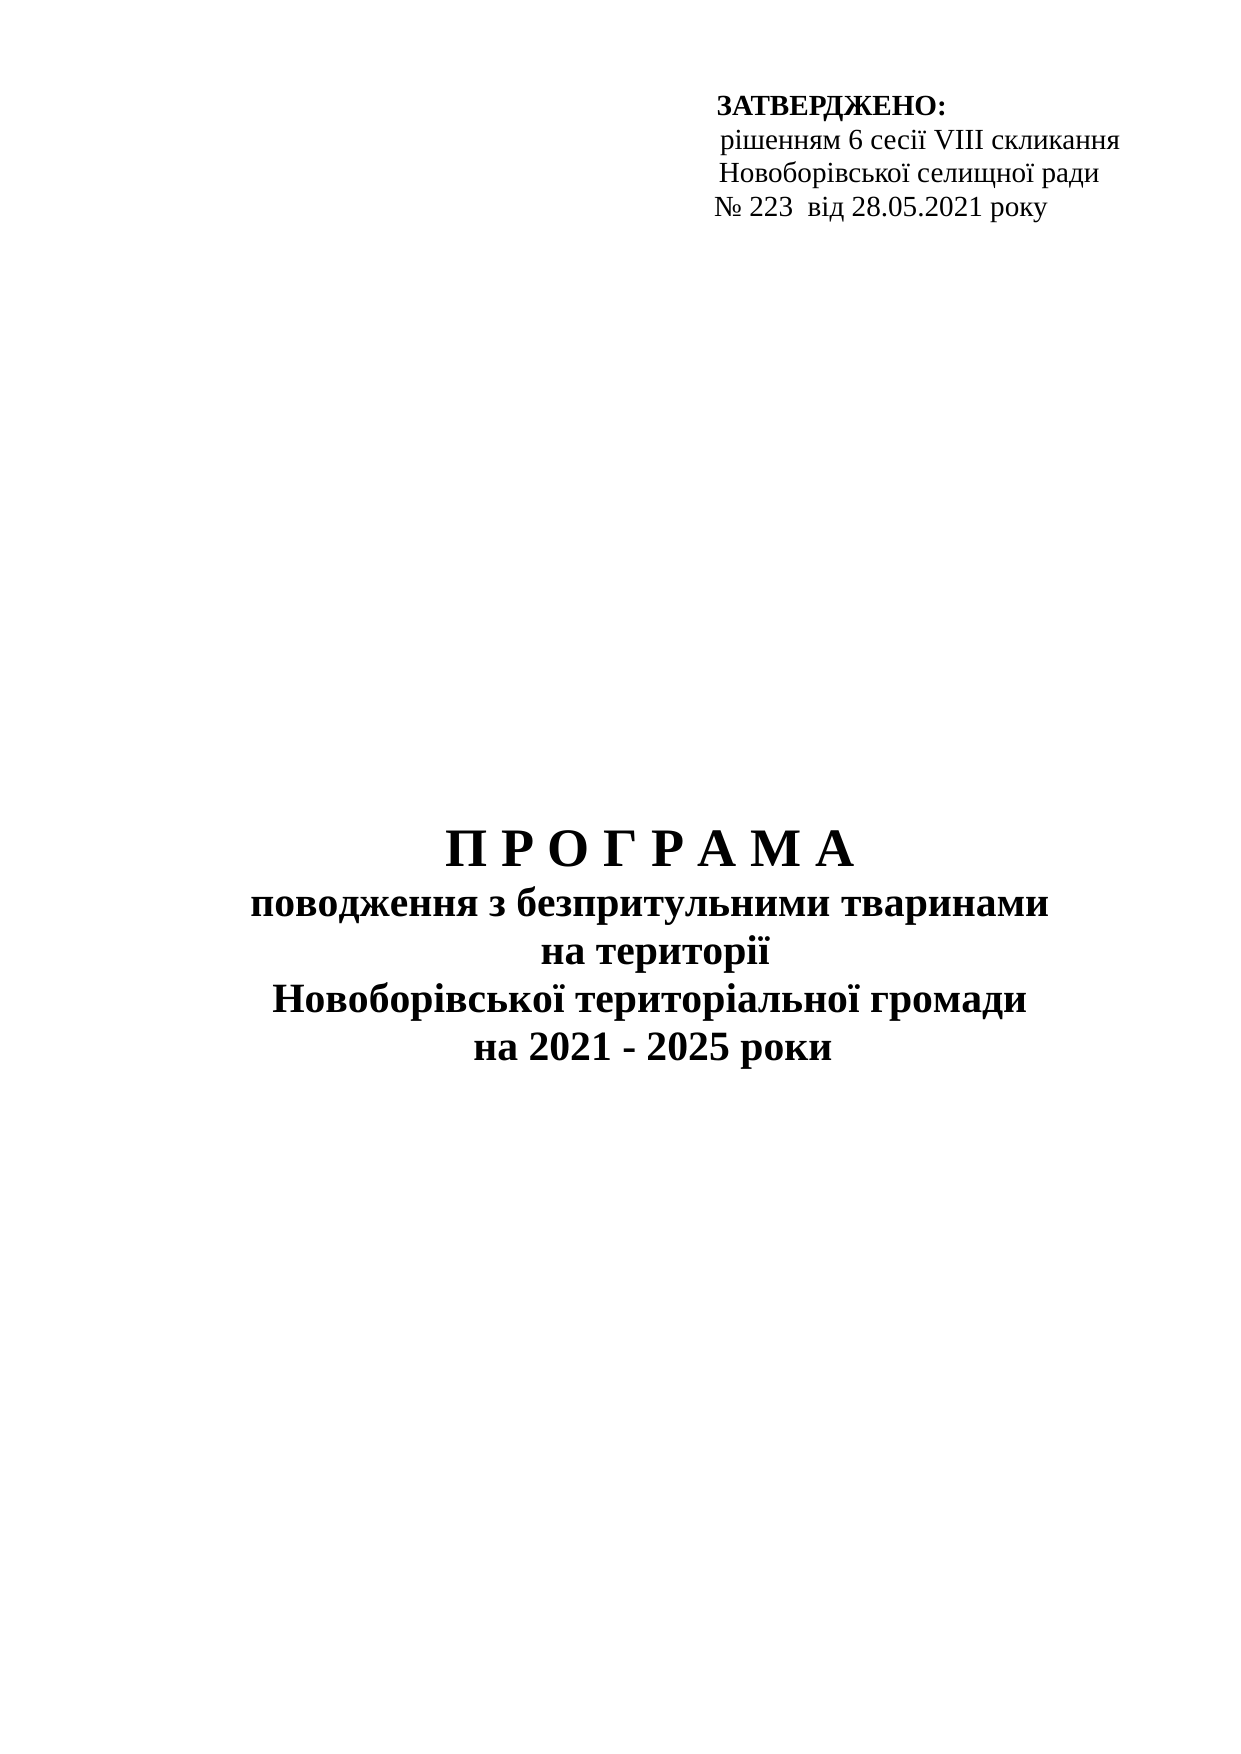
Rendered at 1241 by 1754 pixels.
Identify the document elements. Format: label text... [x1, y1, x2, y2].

text поводження з безпритульними тваринами [148, 878, 1152, 926]
text на території [148, 926, 1152, 974]
text № 223 від 28.05.2021 року [148, 189, 1147, 223]
text ЗАТВЕРДЖЕНО: [148, 88, 1147, 122]
text Новоборівської територіальної громади [148, 974, 1152, 1022]
text Новоборівської селищної ради [590, 156, 1147, 189]
text рішенням 6 сесії VIII скликання [148, 122, 1147, 156]
text на 2021 - 2025 роки [295, 1022, 1152, 1069]
text П Р О Г Р А М А [148, 816, 1152, 878]
